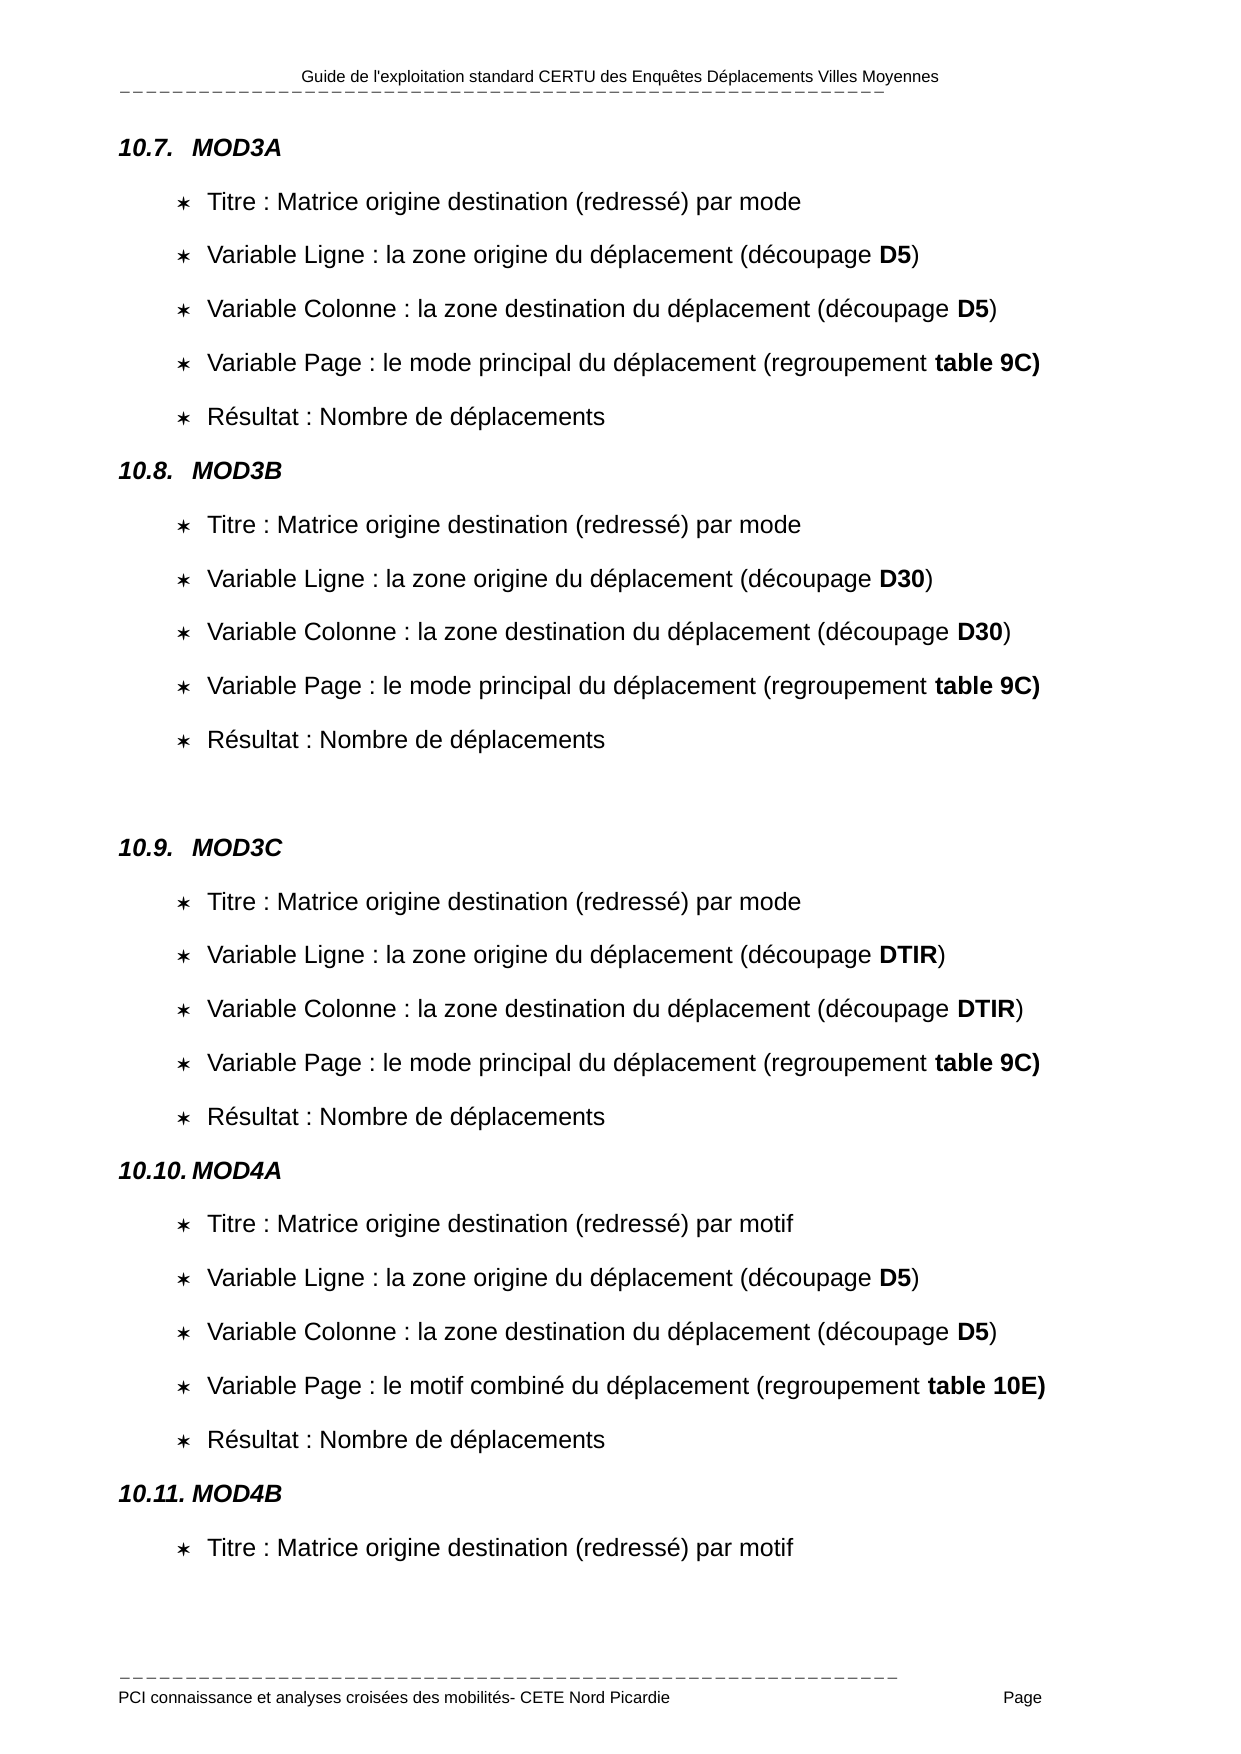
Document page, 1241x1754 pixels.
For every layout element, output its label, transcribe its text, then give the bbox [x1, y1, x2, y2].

subtitle MOD3B [118, 456, 1122, 485]
list Résultat : Nombre de déplacements [177, 402, 1122, 431]
list Résultat : Nombre de déplacements [177, 1425, 1122, 1454]
list Variable Colonne : la zone destination du déplacement (découpage D5) [177, 294, 1122, 323]
list Titre : Matrice origine destination (redressé) par motif [177, 1209, 1122, 1238]
list Titre : Matrice origine destination (redressé) par mode [177, 886, 1122, 915]
list Variable Colonne : la zone destination du déplacement (découpage DTIR) [177, 994, 1122, 1023]
subtitle MOD3C [118, 833, 1122, 861]
list Résultat : Nombre de déplacements [177, 1102, 1122, 1131]
list Variable Page : le mode principal du déplacement (regroupement table 9C) [177, 348, 1122, 377]
list Titre : Matrice origine destination (redressé) par mode [177, 187, 1122, 216]
list Titre : Matrice origine destination (redressé) par mode [177, 510, 1122, 538]
list Variable Colonne : la zone destination du déplacement (découpage D5) [177, 1317, 1122, 1346]
list Variable Ligne : la zone origine du déplacement (découpage DTIR) [177, 940, 1122, 969]
subtitle MOD4B [118, 1479, 1122, 1507]
subtitle MOD4A [118, 1156, 1122, 1184]
list Titre : Matrice origine destination (redressé) par motif [177, 1532, 1122, 1561]
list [177, 1371, 1122, 1400]
list Variable Ligne : la zone origine du déplacement (découpage D5) [177, 241, 1122, 269]
subtitle MOD3A [118, 133, 1122, 162]
list Variable Page : le mode principal du déplacement (regroupement table 9C) [177, 1048, 1122, 1077]
list Variable Ligne : la zone origine du déplacement (découpage D30) [177, 563, 1122, 592]
list Résultat : Nombre de déplacements [177, 725, 1122, 754]
list Variable Colonne : la zone destination du déplacement (découpage D30) [177, 617, 1122, 646]
list Variable Page : le mode principal du déplacement (regroupement table 9C) [177, 671, 1122, 700]
list Variable Ligne : la zone origine du déplacement (découpage D5) [177, 1263, 1122, 1292]
